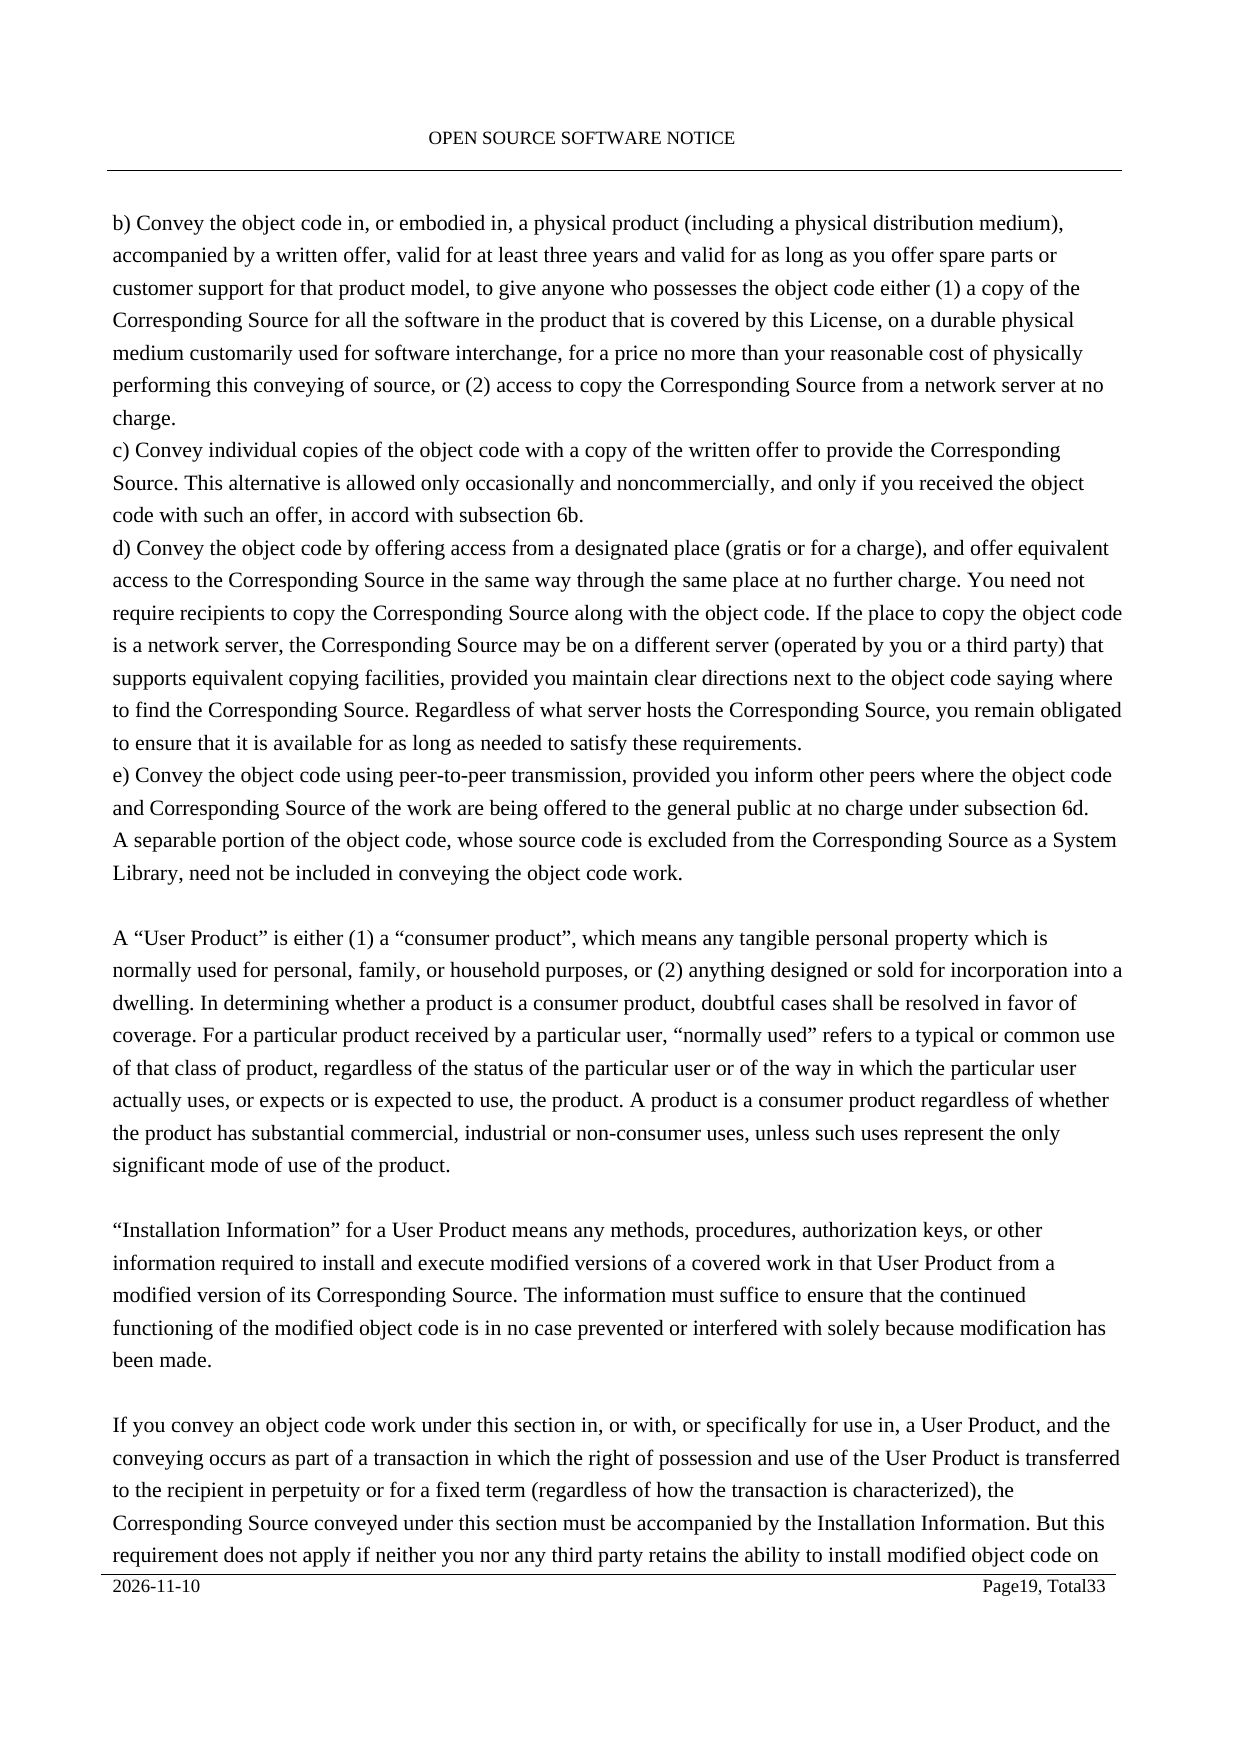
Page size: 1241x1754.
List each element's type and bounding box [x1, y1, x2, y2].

text [112, 206, 1128, 1571]
